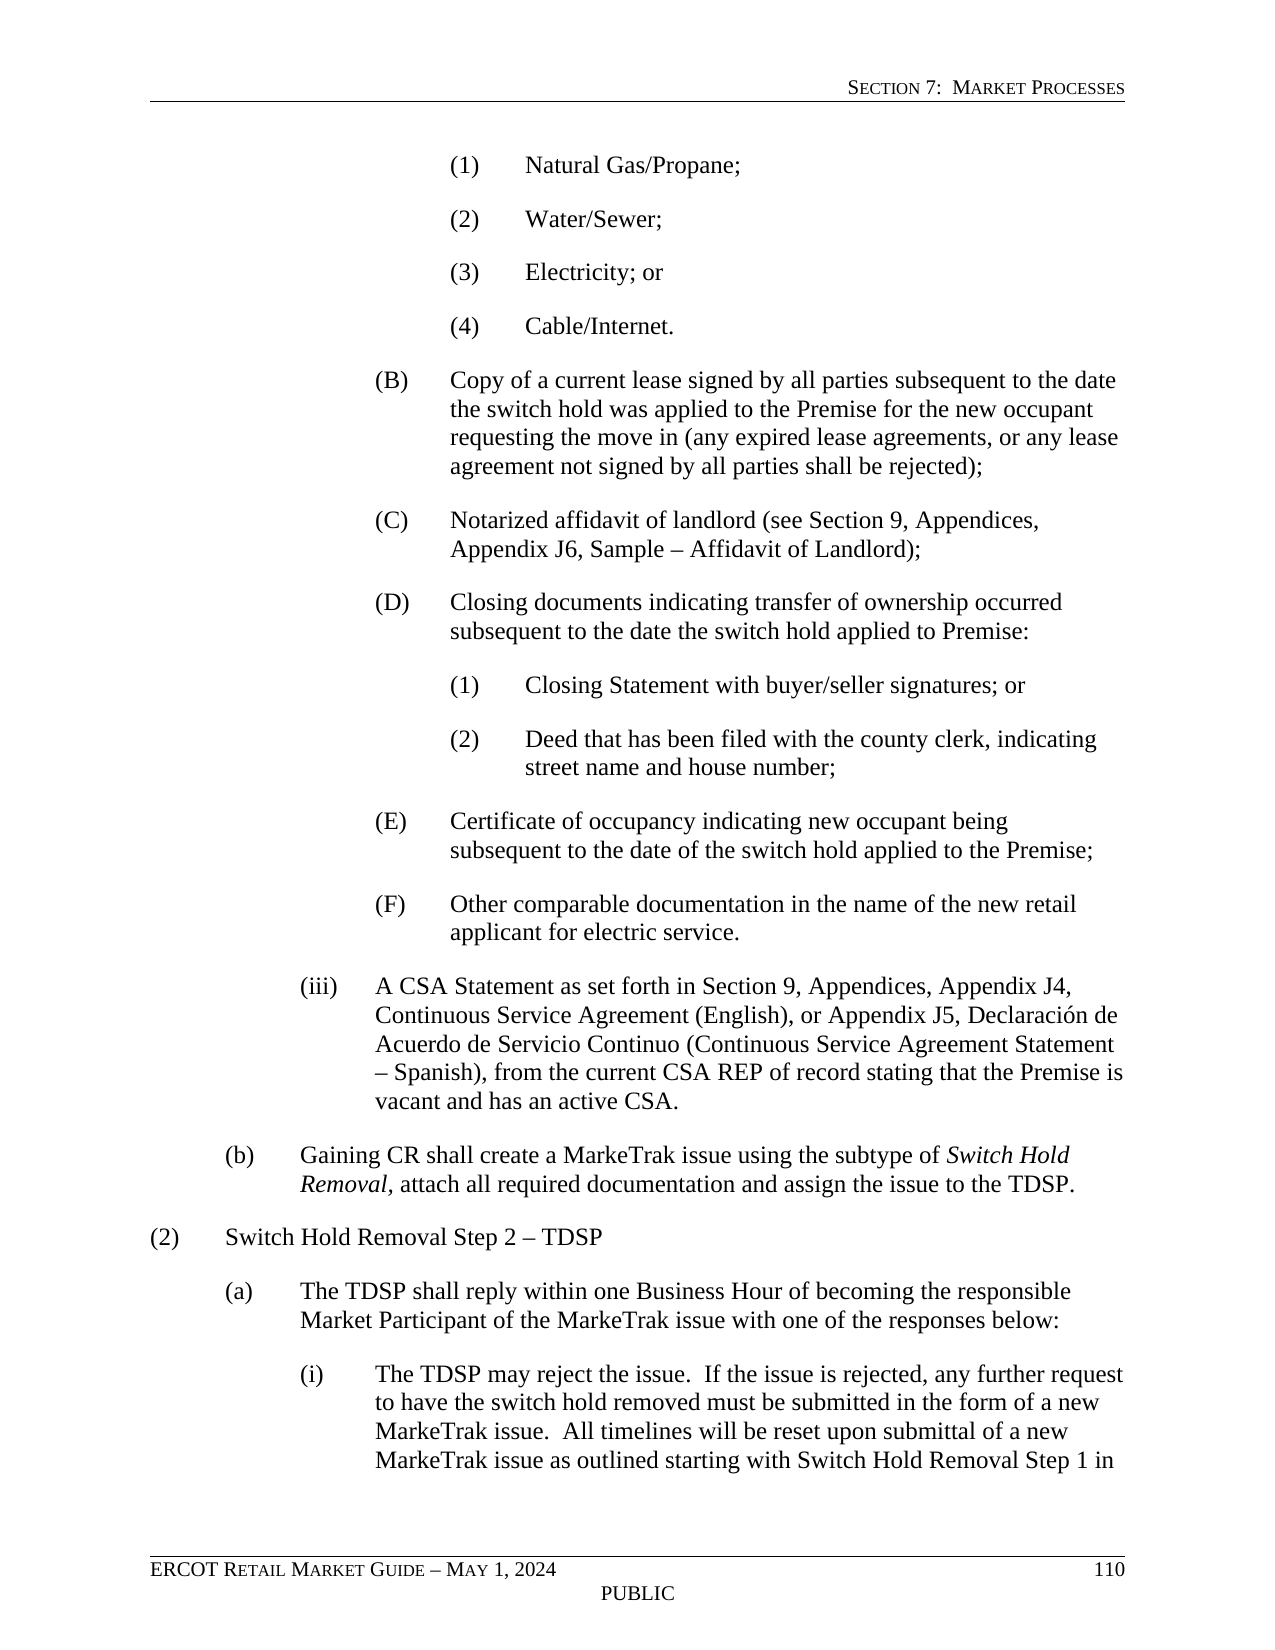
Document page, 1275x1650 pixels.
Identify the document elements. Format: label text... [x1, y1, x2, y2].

list Natural Gas/Propane; [450, 150, 1125, 179]
text (1) Closing Statement with buyer/seller signatures; or [375, 670, 1125, 699]
text (D) Closing documents indicating transfer of ownership occurred subsequent to the date the switch hold applied to Premise: [375, 587, 1125, 645]
text (a) The TDSP shall reply within one Business Hour of becoming the responsible Market Participant of the MarkeTrak issue with one of the responses below: [225, 1276, 1125, 1334]
list Water/Sewer; [450, 204, 1125, 232]
text (E) Certificate of occupancy indicating new occupant being subsequent to the date of the switch hold applied to the Premise; [375, 806, 1125, 864]
list Electricity; or [450, 257, 1125, 286]
text (iii) A CSA Statement as set forth in Section 9, Appendices, Appendix J4, Continuous Service Agreement (English), or Appendix J5, Declaración de Acuerdo de Servicio Continuo (Continuous Service Agreement Statement – Spanish), from the current CSA REP of record stating that the Premise is vacant and has an active CSA. [300, 971, 1125, 1115]
text (2) Deed that has been filed with the county clerk, indicating street name and house number; [375, 724, 1125, 781]
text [300, 1359, 1125, 1474]
text (C) Notarized affidavit of landlord (see Section 9, Appendices, Appendix J6, Sample – Affidavit of Landlord); [375, 505, 1125, 562]
text (2) Switch Hold Removal Step 2 – TDSP [150, 1222, 1125, 1251]
text (F) Other comparable documentation in the name of the new retail applicant for electric service. [375, 889, 1125, 946]
text (b) Gaining CR shall create a MarkeTrak issue using the subtype of Switch Hold Removal, attach all required documentation and assign the issue to the TDSP. [225, 1140, 1125, 1197]
text (B) Copy of a current lease signed by all parties subsequent to the date the switch hold was applied to the Premise for the new occupant requesting the move in (any expired lease agreements, or any lease agreement not signed by all parties shall be rejected); [375, 365, 1125, 480]
list Cable/Internet. [450, 311, 1125, 340]
